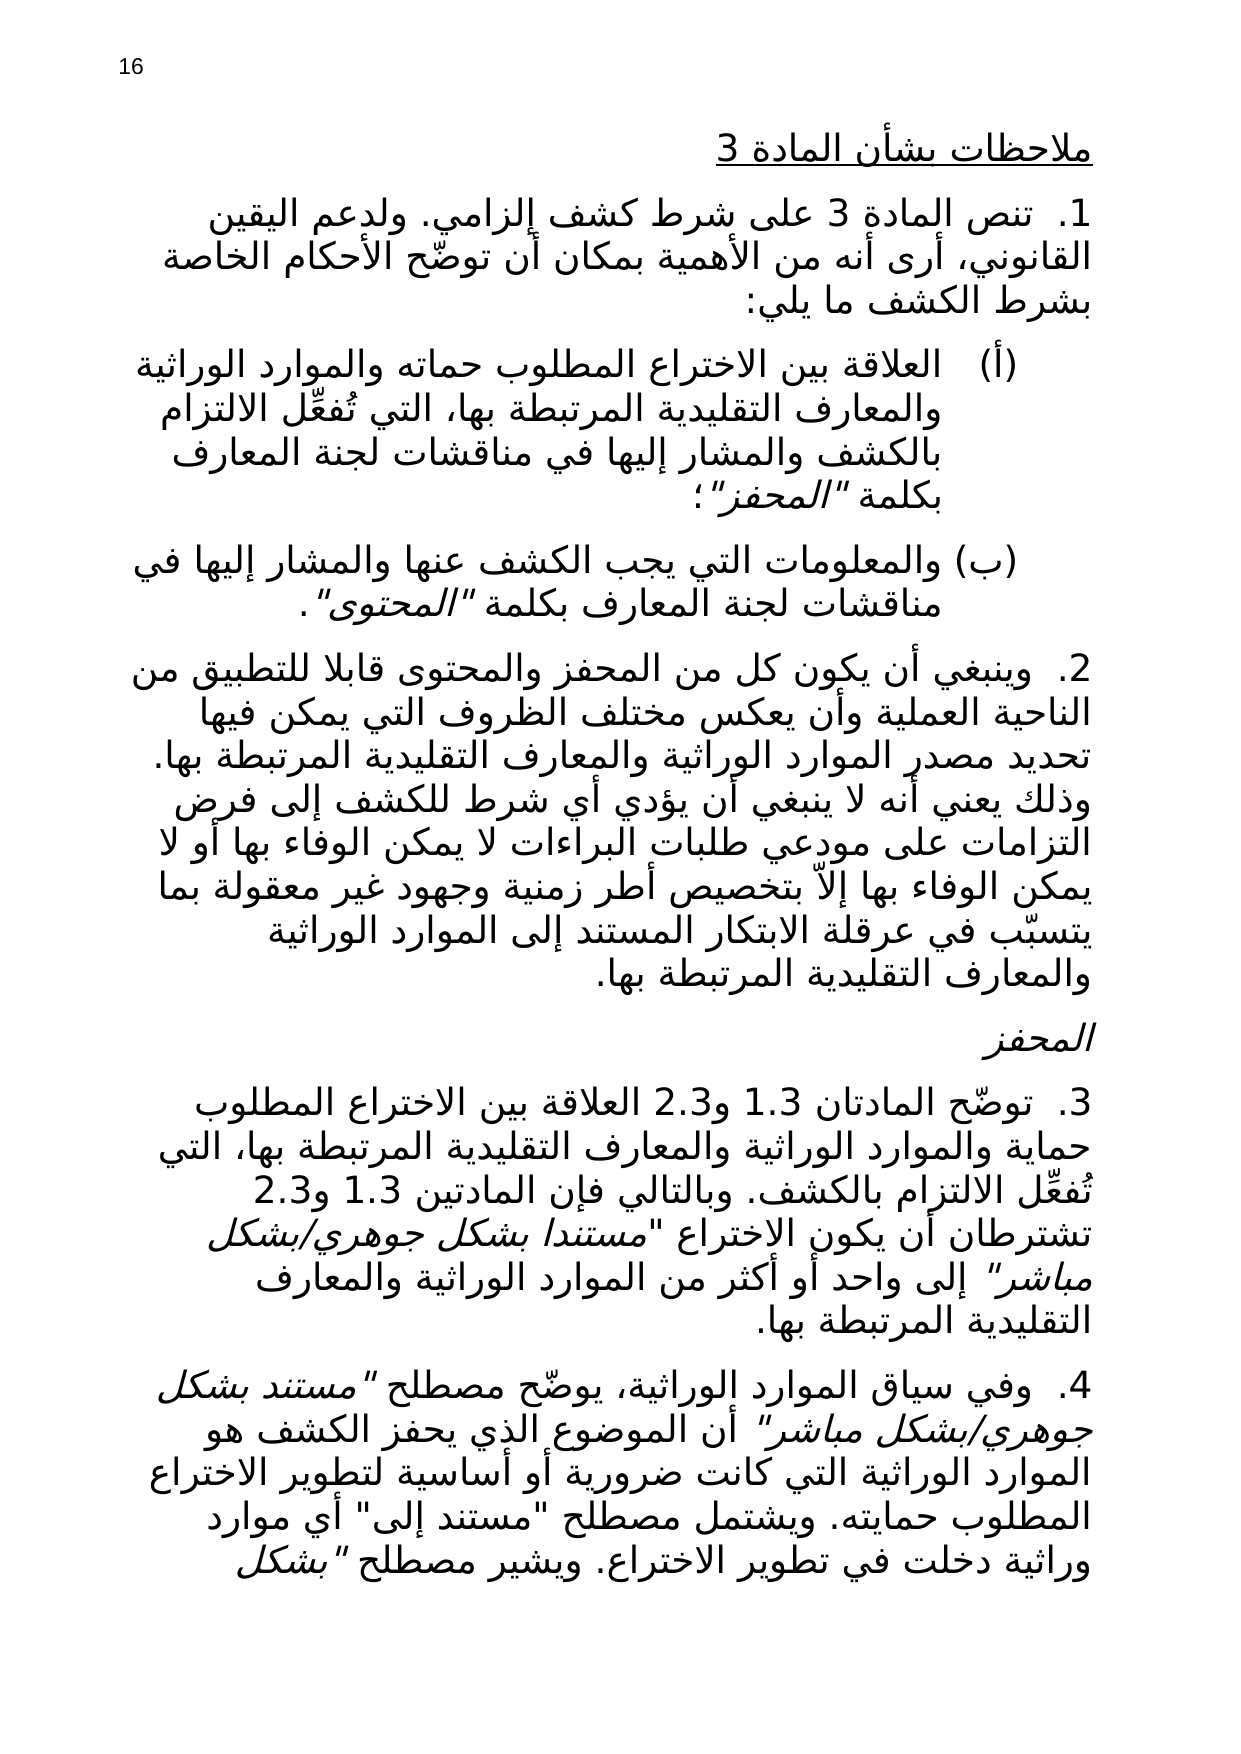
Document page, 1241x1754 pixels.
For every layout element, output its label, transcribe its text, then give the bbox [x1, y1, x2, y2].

text المحفز [118, 1016, 1092, 1060]
text ملاحظات بشأن المادة 3 [118, 127, 1092, 170]
text (ب) والمعلومات التي يجب الكشف عنها والمشار إليها في مناقشات لجنة المعارف بكلمة "المحتوى". [118, 538, 1018, 626]
text 3. توضّح المادتان 1.3 و2.3 العلاقة بين الاختراع المطلوب حماية والموارد الوراثية والمعارف التقليدية المرتبطة بها، التي تُفعِّل الالتزام بالكشف. وبالتالي فإن المادتين 1.3 و2.3 تشترطان أن يكون الاختراع "مستندا بشكل جوهري/بشكل مباشر" إلى واحد أو أكثر من الموارد الوراثية والمعارف التقليدية المرتبطة بها. [118, 1081, 1092, 1343]
text 2. وينبغي أن يكون كل من المحفز والمحتوى قابلا للتطبيق من الناحية العملية وأن يعكس مختلف الظروف التي يمكن فيها تحديد مصدر الموارد الوراثية والمعارف التقليدية المرتبطة بها. وذلك يعني أنه لا ينبغي أن يؤدي أي شرط للكشف إلى فرض التزامات على مودعي طلبات البراءات لا يمكن الوفاء بها أو لا يمكن الوفاء بها إلاّ بتخصيص أطر زمنية وجهود غير معقولة بما يتسبّب في عرقلة الابتكار المستند إلى الموارد الوراثية والمعارف التقليدية المرتبطة بها. [118, 646, 1092, 996]
text 1. تنص المادة 3 على شرط كشف إلزامي. ولدعم اليقين القانوني، أرى أنه من الأهمية بمكان أن توضّح الأحكام الخاصة بشرط الكشف ما يلي: [118, 191, 1092, 322]
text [118, 1364, 1092, 1582]
text (أ) العلاقة بين الاختراع المطلوب حماته والموارد الوراثية والمعارف التقليدية المرتبطة بها، التي تُفعِّل الالتزام بالكشف والمشار إليها في مناقشات لجنة المعارف بكلمة "المحفز"؛ [118, 343, 1018, 517]
